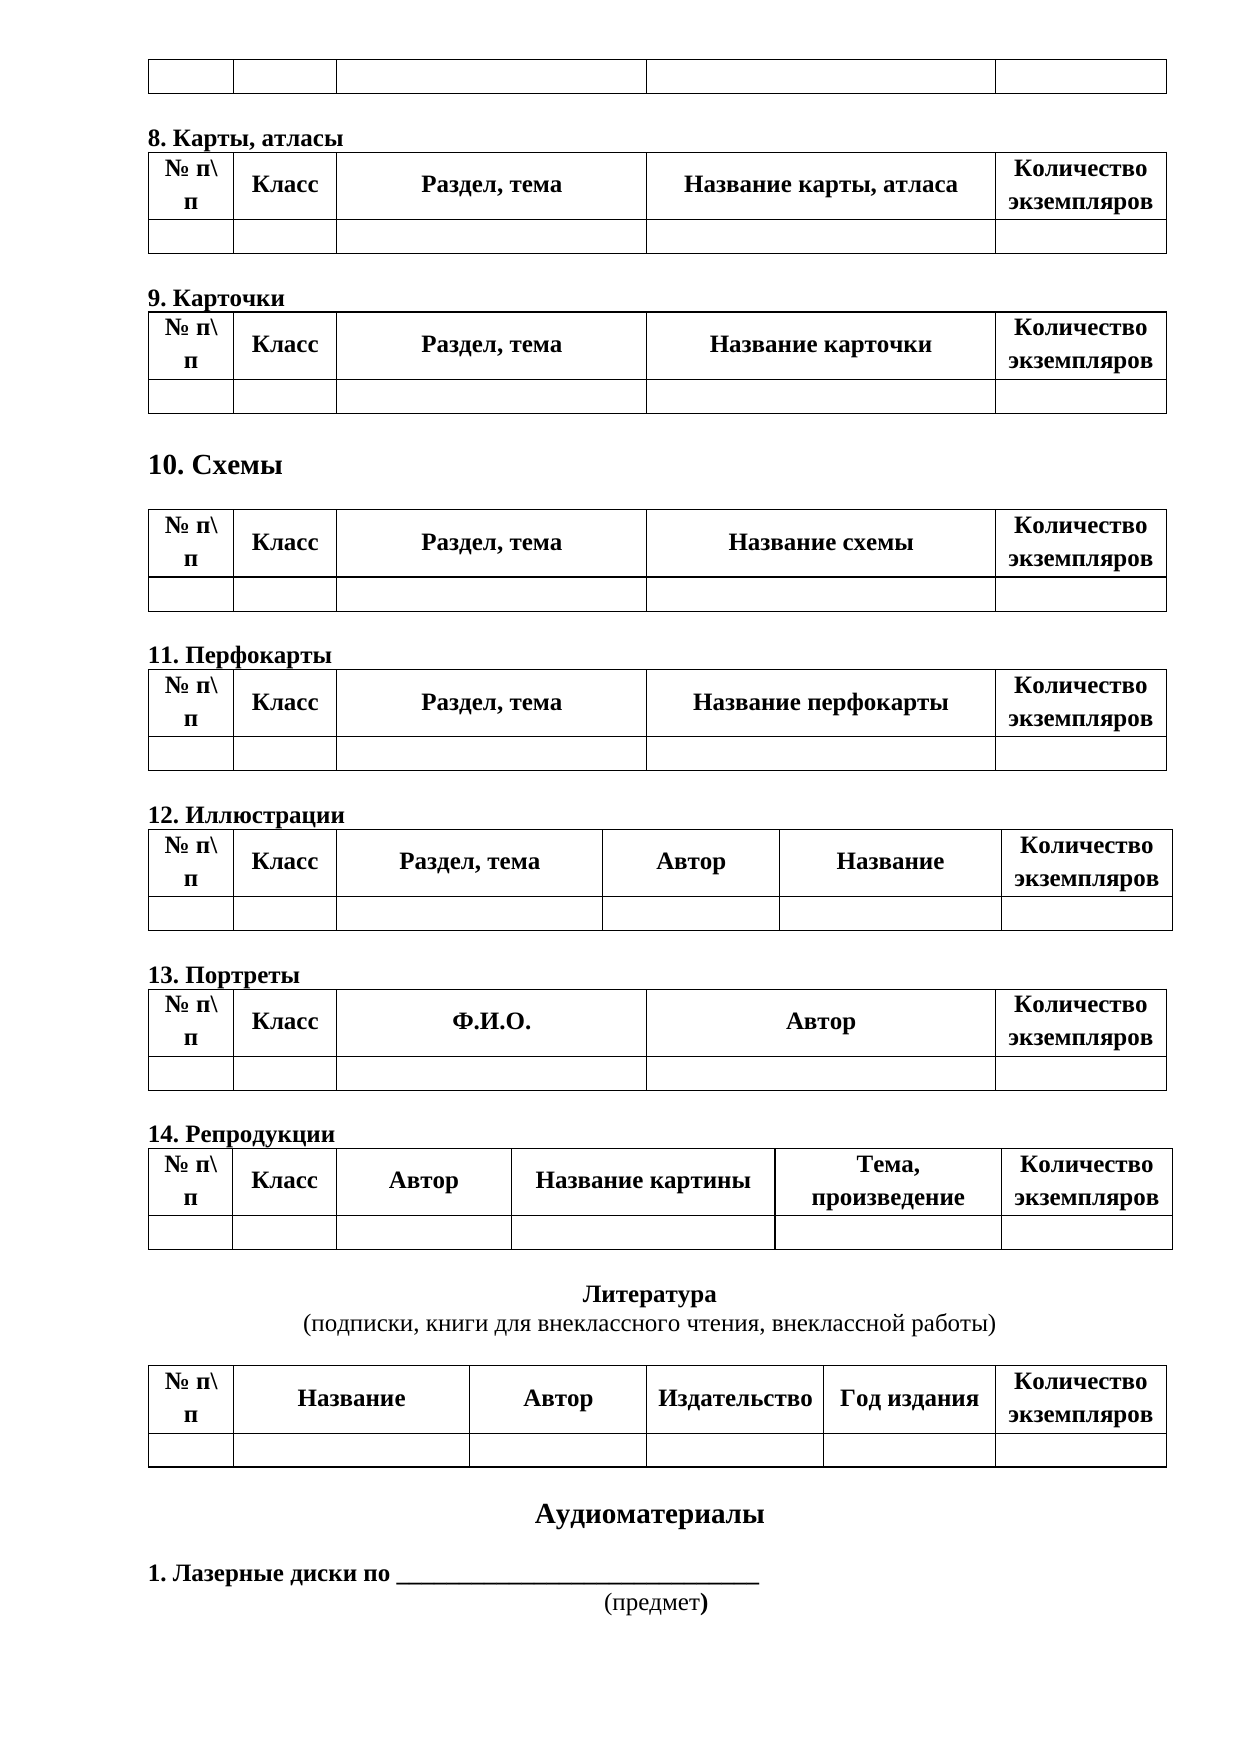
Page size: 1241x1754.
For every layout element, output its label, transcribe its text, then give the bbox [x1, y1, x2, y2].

table_header № п\п [149, 510, 233, 576]
table_cell [512, 1216, 774, 1249]
table_header Название карты, атласа [647, 153, 995, 219]
table_cell [996, 1434, 1166, 1466]
table_cell [647, 1434, 823, 1466]
table_header Название перфокарты [647, 670, 995, 736]
table_cell [337, 60, 646, 93]
table_cell [647, 60, 995, 93]
table_cell [234, 1057, 336, 1089]
table_cell [603, 897, 779, 930]
table_cell [647, 1057, 995, 1089]
table_cell [776, 1216, 1001, 1249]
table_header Автор [647, 990, 995, 1056]
table_header Название схемы [647, 510, 995, 576]
text 8. Карты, атласы [148, 123, 1152, 152]
table_cell [647, 737, 995, 770]
table_cell [996, 1057, 1166, 1089]
table_header № п\п [149, 670, 233, 736]
text 11. Перфокарты [148, 640, 1152, 669]
table_header Издательство [647, 1366, 823, 1432]
table_cell [149, 60, 233, 93]
table_header Количество экземпляров [996, 510, 1166, 576]
table_header Ф.И.О. [337, 990, 646, 1056]
table_header Класс [234, 313, 336, 378]
table_cell [234, 220, 336, 253]
table_header № п\п [149, 313, 233, 378]
table_cell [780, 897, 1001, 930]
table_cell [996, 380, 1166, 412]
table_cell [1002, 1216, 1172, 1249]
table_cell [470, 1434, 646, 1466]
table_cell [149, 1216, 232, 1249]
table_header № п\п [149, 1149, 232, 1215]
table_cell [337, 380, 646, 412]
table_header Количество экземпляров [996, 990, 1166, 1056]
table_cell [337, 1057, 646, 1089]
table_cell [996, 220, 1166, 253]
table_header № п\п [149, 1366, 233, 1432]
table_cell [149, 1434, 233, 1466]
table_header Класс [234, 153, 336, 219]
table_cell [824, 1434, 995, 1466]
text (предмет) [148, 1587, 1152, 1616]
table_cell [234, 380, 336, 412]
table_cell [337, 578, 646, 611]
table_header Количество экземпляров [996, 670, 1166, 736]
table_header Класс [234, 510, 336, 576]
text Литература [148, 1279, 1152, 1308]
table_cell [149, 1057, 233, 1089]
table_header Название [780, 830, 1001, 896]
table_cell [234, 737, 336, 770]
text Аудиоматериалы [148, 1496, 1152, 1530]
table_cell [996, 737, 1166, 770]
table_cell [149, 220, 233, 253]
table_header Автор [470, 1366, 646, 1432]
text 1. Лазерные диски по _____________________________ [148, 1558, 1152, 1587]
table_cell [647, 578, 995, 611]
table_cell [337, 1216, 511, 1249]
table_cell [149, 380, 233, 412]
table_header № п\п [149, 990, 233, 1056]
table_cell [234, 60, 336, 93]
table_header Количество экземпляров [996, 153, 1166, 219]
table_cell [149, 578, 233, 611]
table_header Раздел, тема [337, 313, 646, 378]
text 9. Карточки [148, 283, 1152, 311]
table_header Количество экземпляров [1002, 830, 1172, 896]
table_header Раздел, тема [337, 830, 602, 896]
table_header Класс [234, 670, 336, 736]
table_header № п\п [149, 830, 233, 896]
table_header Автор [603, 830, 779, 896]
table_cell [234, 578, 336, 611]
table_header Класс [234, 830, 336, 896]
table_header Класс [233, 1149, 336, 1215]
table_cell [149, 737, 233, 770]
text 10. Схемы [148, 447, 1152, 481]
table_cell [1002, 897, 1172, 930]
table_header Класс [234, 990, 336, 1056]
table_cell [337, 737, 646, 770]
table_cell [234, 1434, 469, 1466]
table_header Тема, произведение [776, 1149, 1001, 1215]
table_cell [996, 578, 1166, 611]
table_header Год издания [824, 1366, 995, 1432]
table_header № п\п [149, 153, 233, 219]
table_header Количество экземпляров [996, 1366, 1166, 1432]
table_header Раздел, тема [337, 670, 646, 736]
table_header Название карточки [647, 313, 995, 378]
text 13. Портреты [148, 960, 1152, 988]
table_header Автор [337, 1149, 511, 1215]
table_cell [996, 60, 1166, 93]
text (подписки, книги для внеклассного чтения, внеклассной работы) [148, 1308, 1152, 1337]
table_header Название [234, 1366, 469, 1432]
table_cell [337, 220, 646, 253]
table_cell [647, 220, 995, 253]
text 14. Репродукции [148, 1119, 1152, 1148]
table_header Количество экземпляров [996, 313, 1166, 378]
table_cell [337, 897, 602, 930]
table_header Раздел, тема [337, 510, 646, 576]
table_cell [234, 897, 336, 930]
table_header Количество экземпляров [1002, 1149, 1172, 1215]
table_header Название картины [512, 1149, 774, 1215]
table_cell [647, 380, 995, 412]
table_header Раздел, тема [337, 153, 646, 219]
table_cell [233, 1216, 336, 1249]
text 12. Иллюстрации [148, 800, 1152, 829]
table_cell [149, 897, 233, 930]
